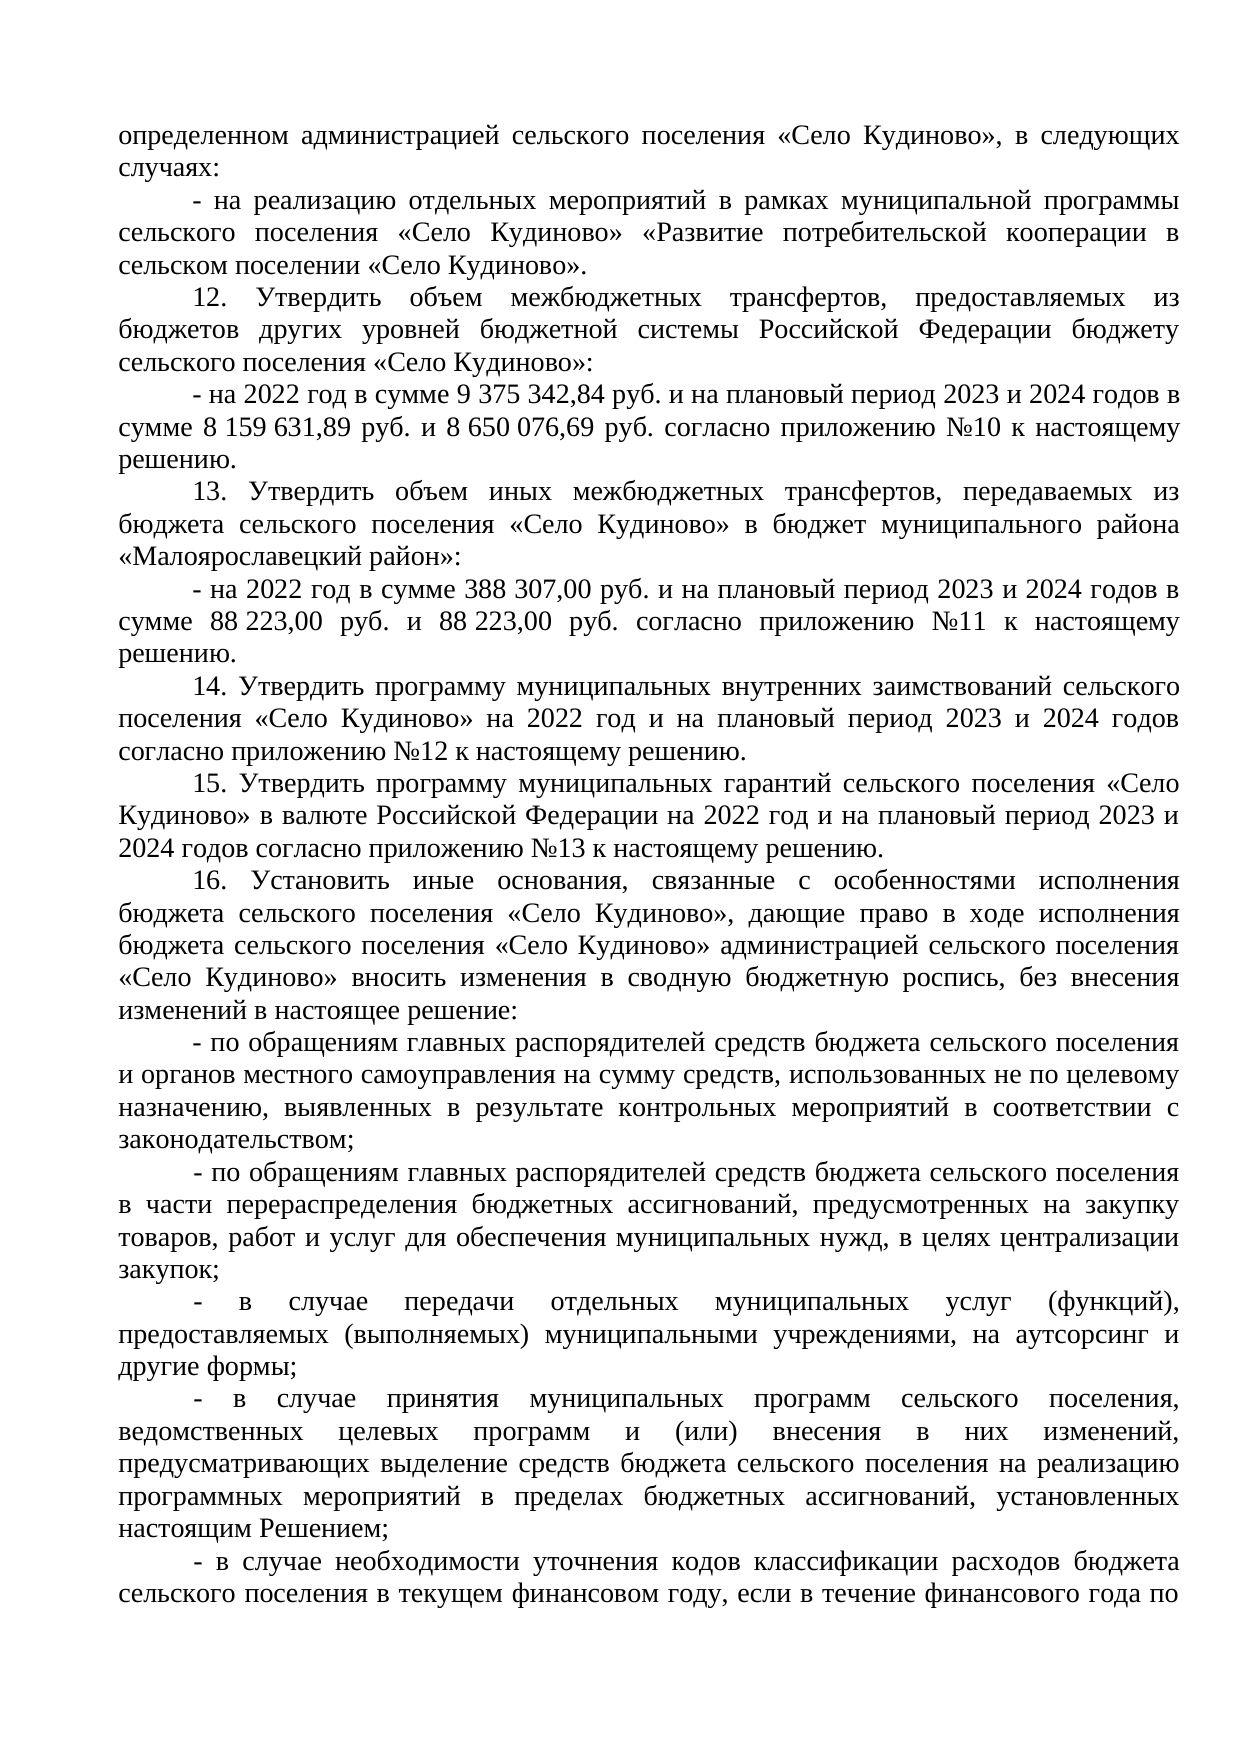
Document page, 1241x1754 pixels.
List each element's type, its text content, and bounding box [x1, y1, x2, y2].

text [118, 118, 1181, 183]
text - на 2022 год в сумме 388 307,00 руб. и на плановый период 2023 и 2024 годов в сумме 88 223,00 руб. и 88 223,00 руб. согласно приложению №11 к настоящему решению. [118, 572, 1181, 669]
text - в случае принятия муниципальных программ сельского поселения, ведомственных целевых программ и (или) внесения в них изменений, предусматривающих выделение средств бюджета сельского поселения на реализацию программных мероприятий в пределах бюджетных ассигнований, установленных настоящим Решением; [118, 1382, 1181, 1543]
text 15. Утвердить программу муниципальных гарантий сельского поселения «Село Кудиново» в валюте Российской Федерации на 2022 год и на плановый период 2023 и 2024 годов согласно приложению №13 к настоящему решению. [118, 766, 1181, 863]
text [118, 1543, 1181, 1608]
text 16. Установить иные основания, связанные с особенностями исполнения бюджета сельского поселения «Село Кудиново», дающие право в ходе исполнения бюджета сельского поселения «Село Кудиново» администрацией сельского поселения «Село Кудиново» вносить изменения в сводную бюджетную роспись, без внесения изменений в настоящее решение: [118, 863, 1181, 1025]
text - по обращениям главных распорядителей средств бюджета сельского поселения в части перераспределения бюджетных ассигнований, предусмотренных на закупку товаров, работ и услуг для обеспечения муниципальных нужд, в целях централизации закупок; [118, 1155, 1181, 1284]
text 13. Утвердить объем иных межбюджетных трансфертов, передаваемых из бюджета сельского поселения «Село Кудиново» в бюджет муниципального района «Малоярославецкий район»: [118, 474, 1181, 572]
text - в случае передачи отдельных муниципальных услуг (функций), предоставляемых (выполняемых) муниципальными учреждениями, на аутсорсинг и другие формы; [118, 1284, 1181, 1382]
text - на реализацию отдельных мероприятий в рамках муниципальной программы сельского поселения «Село Кудиново» «Развитие потребительской кооперации в сельском поселении «Село Кудиново». [118, 183, 1181, 280]
text 12. Утвердить объем межбюджетных трансфертов, предоставляемых из бюджетов других уровней бюджетной системы Российской Федерации бюджету сельского поселения «Село Кудиново»: [118, 280, 1181, 377]
text 14. Утвердить программу муниципальных внутренних заимствований сельского поселения «Село Кудиново» на 2022 год и на плановый период 2023 и 2024 годов согласно приложению №12 к настоящему решению. [118, 669, 1181, 766]
text - на 2022 год в сумме 9 375 342,84 руб. и на плановый период 2023 и 2024 годов в сумме 8 159 631,89 руб. и 8 650 076,69 руб. согласно приложению №10 к настоящему решению. [118, 377, 1181, 474]
text - по обращениям главных распорядителей средств бюджета сельского поселения и органов местного самоуправления на сумму средств, использованных не по целевому назначению, выявленных в результате контрольных мероприятий в соответствии с законодательством; [118, 1025, 1181, 1155]
